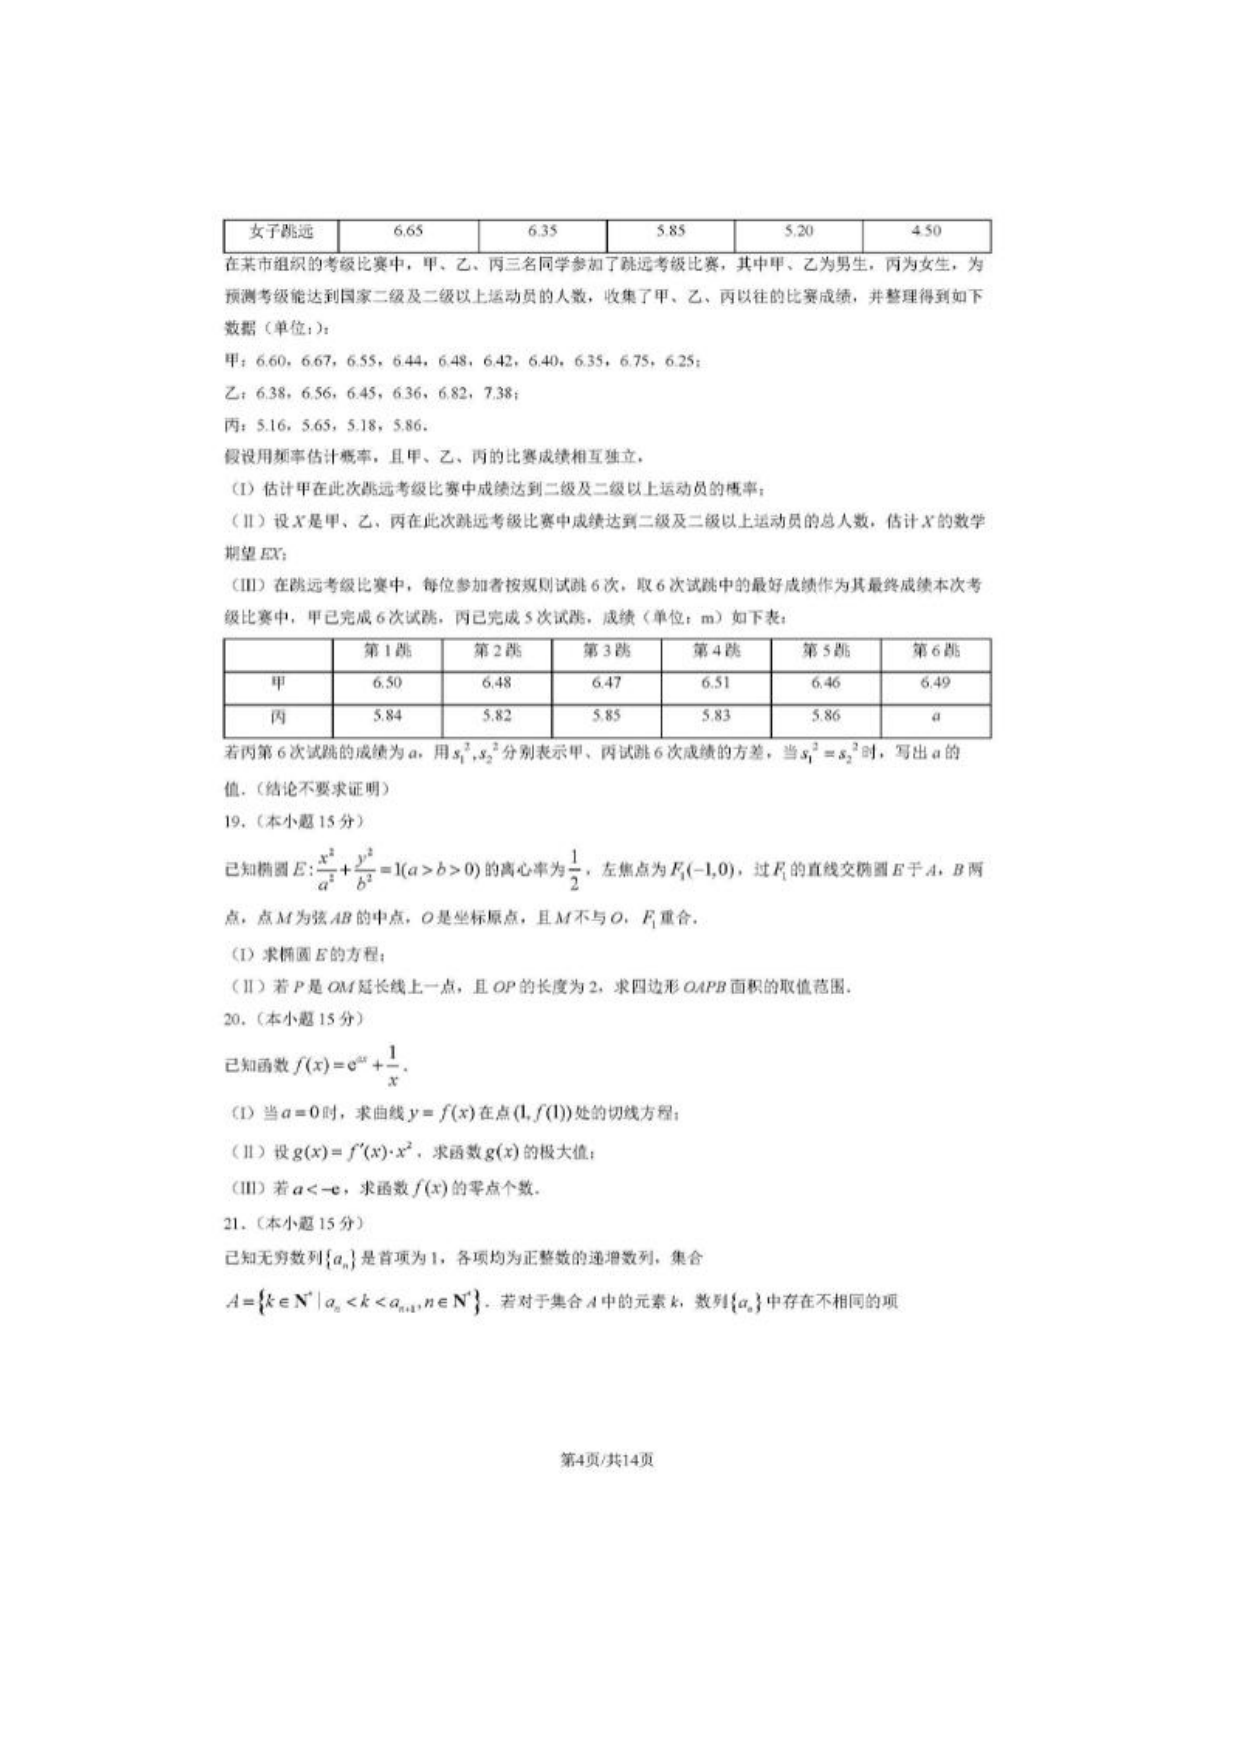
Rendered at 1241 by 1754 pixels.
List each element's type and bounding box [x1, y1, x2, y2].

picture [187, 162, 1053, 1508]
